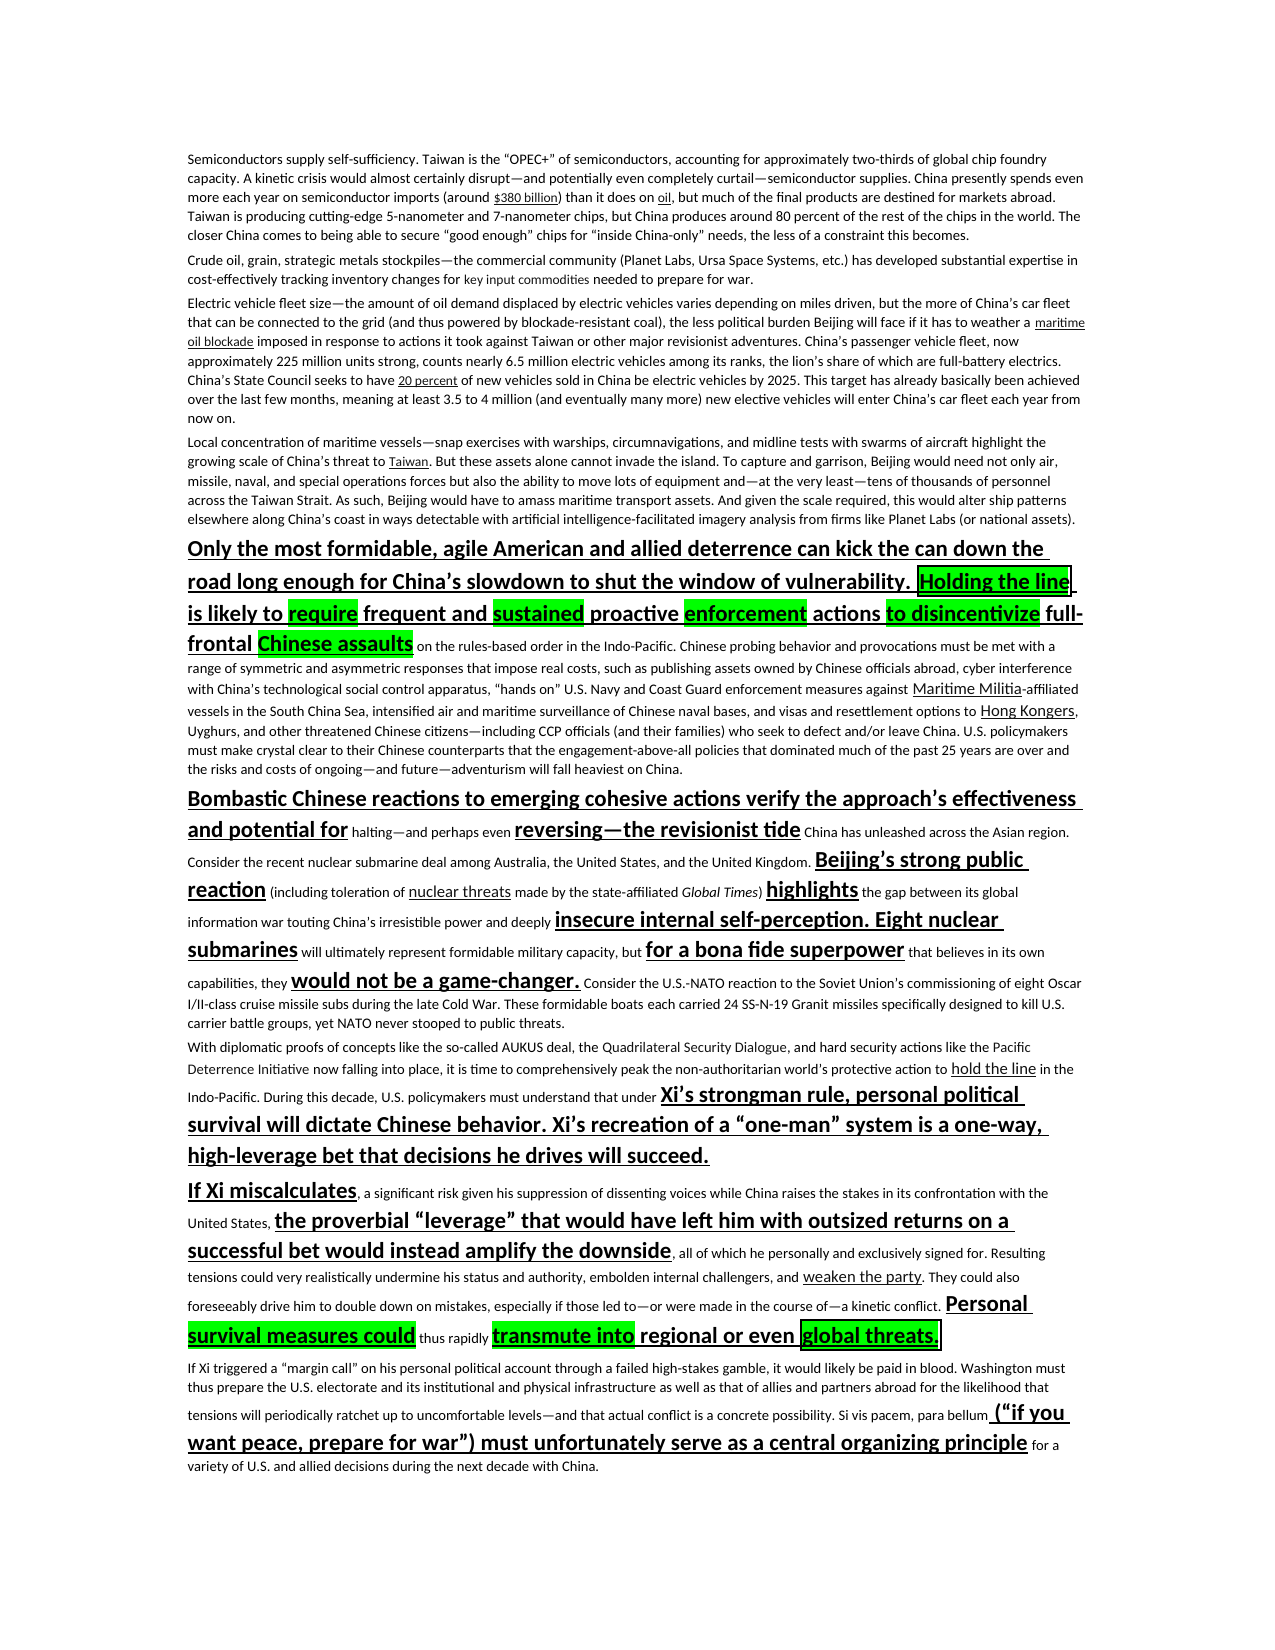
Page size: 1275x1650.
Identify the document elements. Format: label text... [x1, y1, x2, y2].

text Bombastic Chinese reactions to emerging cohesive actions verify the approach’s effectiveness and potential for halting—and perhaps even reversing—the revisionist tide China has unleashed across the Asian region. Consider the recent nuclear submarine deal among Australia, the United States, and the United Kingdom. Beijing’s strong public reaction (including toleration of nuclear threats made by the state-affiliated Global Times) highlights the gap between its global information war touting China’s irresistible power and deeply insecure internal self-perception. Eight nuclear submarines will ultimately represent formidable military capacity, but for a bona fide superpower that believes in its own capabilities, they would not be a game-changer. Consider the U.S.-NATO reaction to the Soviet Union’s commissioning of eight Oscar I/II-class cruise missile subs during the late Cold War. These formidable boats each carried 24 SS-N-19 Granit missiles specifically designed to kill U.S. carrier battle groups, yet NATO never stooped to public threats. [187, 784, 1087, 1032]
text Electric vehicle fleet size—the amount of oil demand displaced by electric vehicles varies depending on miles driven, but the more of China’s car fleet that can be connected to the grid (and thus powered by blockade-resistant coal), the less political burden Beijing will face if it has to weather a maritime oil blockade imposed in response to actions it took against Taiwan or other major revisionist adventures. China’s passenger vehicle fleet, now approximately 225 million units strong, counts nearly 6.5 million electric vehicles among its ranks, the lion’s share of which are full-battery electrics. China’s State Council seeks to have 20 percent of new vehicles sold in China be electric vehicles by 2025. This target has already basically been achieved over the last few months, meaning at least 3.5 to 4 million (and eventually many more) new elective vehicles will enter China’s car fleet each year from now on. [187, 294, 1087, 427]
text With diplomatic proofs of concepts like the so-called AUKUS deal, the Quadrilateral Security Dialogue, and hard security actions like the Pacific Deterrence Initiative now falling into place, it is time to comprehensively peak the non-authoritarian world’s protective action to hold the line in the Indo-Pacific. During this decade, U.S. policymakers must understand that under Xi’s strongman rule, personal political survival will dictate Chinese behavior. Xi’s recreation of a “one-man” system is a one-way, high-leverage bet that decisions he drives will succeed. [187, 1038, 1087, 1169]
text If Xi triggered a “margin call” on his personal political account through a failed high-stakes gamble, it would likely be paid in blood. Washington must thus prepare the U.S. electorate and its institutional and physical infrastructure as well as that of allies and partners abroad for the likelihood that tensions will periodically ratchet up to uncomfortable levels—and that actual conflict is a concrete possibility. Si vis pacem, para bellum (“if you want peace, prepare for war”) must unfortunately serve as a central organizing principle for a variety of U.S. and allied decisions during the next decade with China. [187, 1359, 1087, 1476]
text If Xi miscalculates, a significant risk given his suppression of dissenting voices while China raises the stakes in its confrontation with the United States, the proverbial “leverage” that would have left him with outsized returns on a successful bet would instead amplify the downside, all of which he personally and exclusively signed for. Resulting tensions could very realistically undermine his status and authority, embolden internal challengers, and weaken the party. They could also foreseeably drive him to double down on mistakes, especially if those led to—or were made in the course of—a kinetic conflict. Personal survival measures could thus rapidly transmute into regional or even global threats. [187, 1176, 1087, 1351]
text Semiconductors supply self-sufficiency. Taiwan is the “OPEC+” of semiconductors, accounting for approximately two-thirds of global chip foundry capacity. A kinetic crisis would almost certainly disrupt—and potentially even completely curtail—semiconductor supplies. China presently spends even more each year on semiconductor imports (around $380 billion) than it does on oil, but much of the final products are destined for markets abroad. Taiwan is producing cutting-edge 5-nanometer and 7-nanometer chips, but China produces around 80 percent of the rest of the chips in the world. The closer China comes to being able to secure “good enough” chips for “inside China-only” needs, the less of a constraint this becomes. [187, 150, 1087, 244]
text Local concentration of maritime vessels—snap exercises with warships, circumnavigations, and midline tests with swarms of aircraft highlight the growing scale of China’s threat to Taiwan. But these assets alone cannot invade the island. To capture and garrison, Beijing would need not only air, missile, naval, and special operations forces but also the ability to move lots of equipment and—at the very least—tens of thousands of personnel across the Taiwan Strait. As such, Beijing would have to amass maritime transport assets. And given the scale required, this would alter ship patterns elsewhere along China’s coast in ways detectable with artificial intelligence-facilitated imagery analysis from firms like Planet Labs (or national assets). [187, 433, 1087, 528]
text Crude oil, grain, strategic metals stockpiles—the commercial community (Planet Labs, Ursa Space Systems, etc.) has developed substantial expertise in cost-effectively tracking inventory changes for key input commodities needed to prepare for war. [187, 251, 1087, 288]
text Only the most formidable, agile American and allied deterrence can kick the can down the road long enough for China’s slowdown to shut the window of vulnerability. Holding the line is likely to require frequent and sustained proactive enforcement actions to disincentivize full-frontal Chinese assaults on the rules-based order in the Indo-Pacific. Chinese probing behavior and provocations must be met with a range of symmetric and asymmetric responses that impose real costs, such as publishing assets owned by Chinese officials abroad, cyber interference with China’s technological social control apparatus, “hands on” U.S. Navy and Coast Guard enforcement measures against Maritime Militia-affiliated vessels in the South China Sea, intensified air and maritime surveillance of Chinese naval bases, and visas and resettlement options to Hong Kongers, Uyghurs, and other threatened Chinese citizens—including CCP officials (and their families) who seek to defect and/or leave China. U.S. policymakers must make crystal clear to their Chinese counterparts that the engagement-above-all policies that dominated much of the past 25 years are over and the risks and costs of ongoing—and future—adventurism will fall heaviest on China. [187, 534, 1087, 778]
